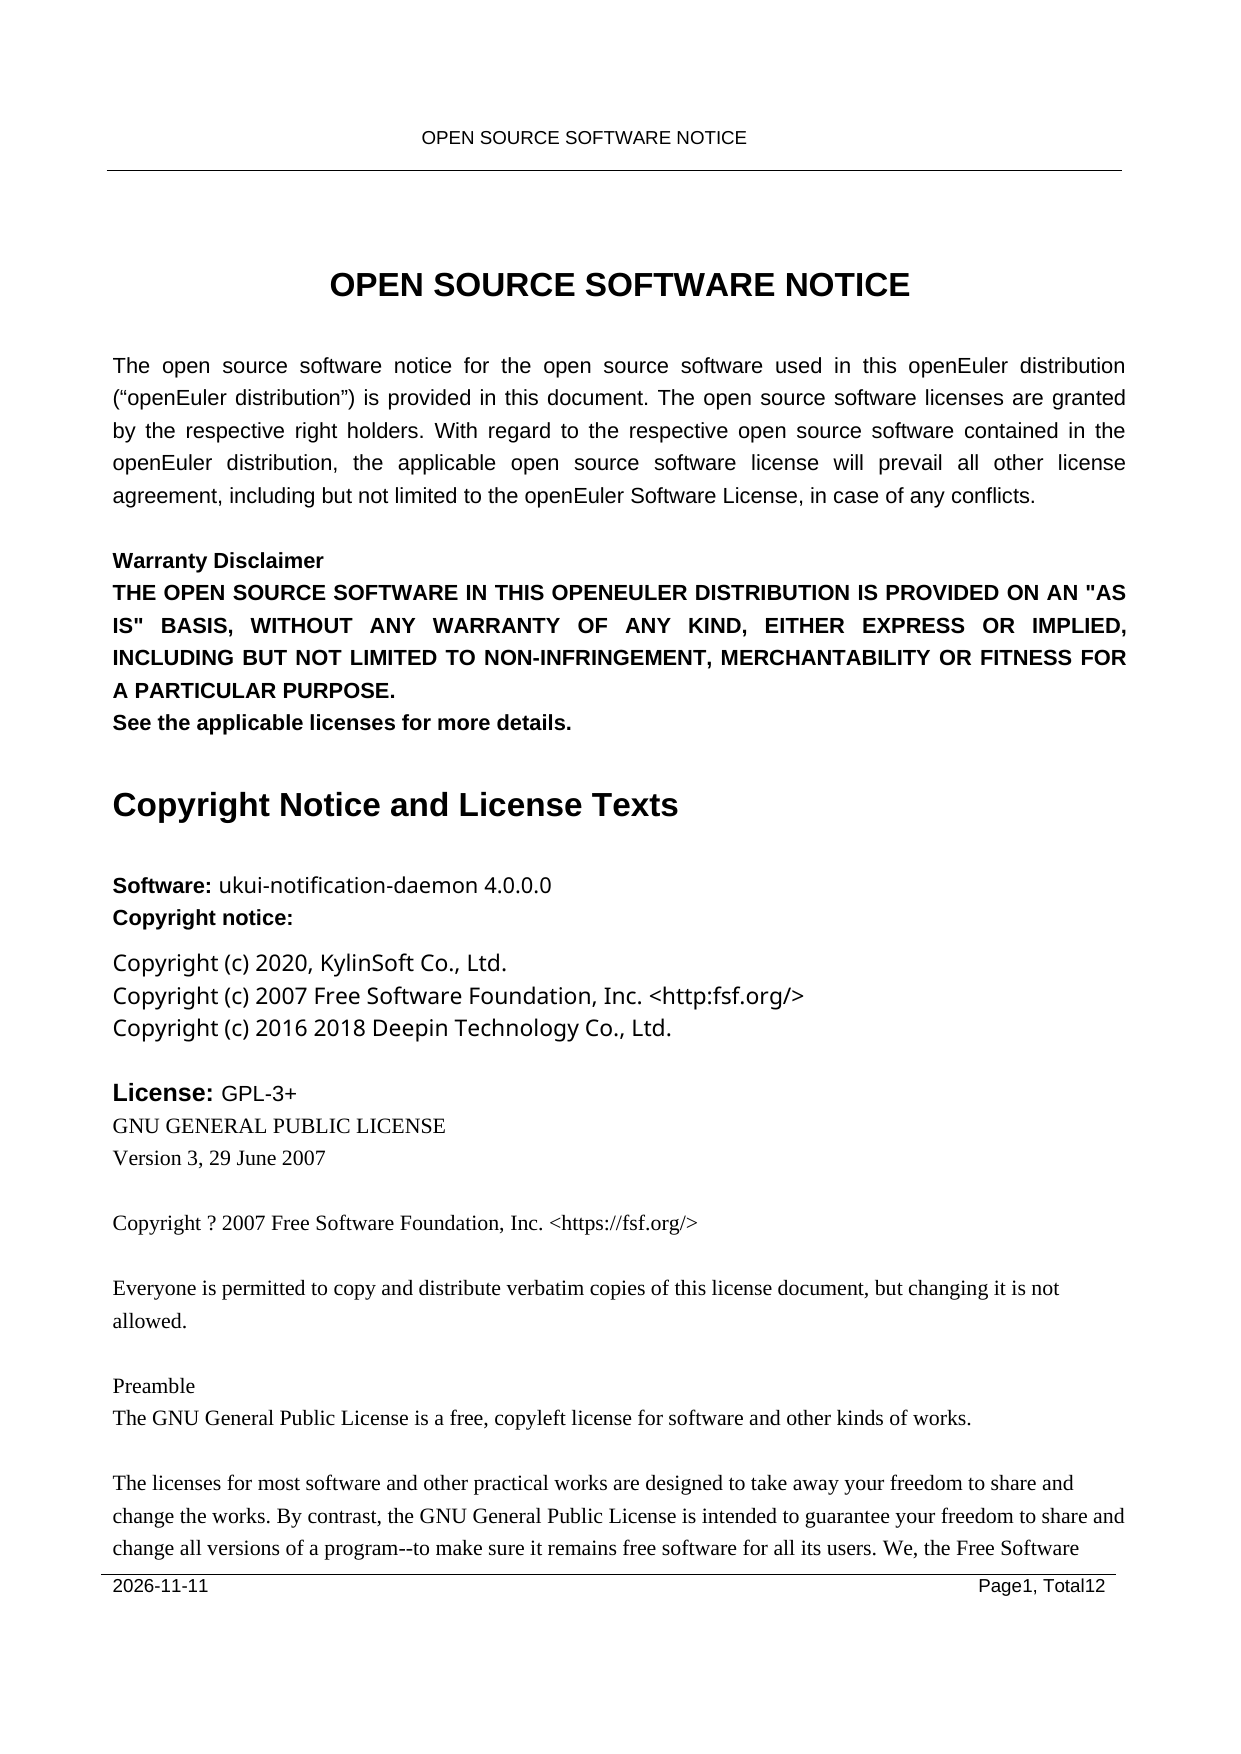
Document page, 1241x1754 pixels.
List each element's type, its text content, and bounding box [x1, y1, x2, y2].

text Copyright (c) 2020, KylinSoft Co., Ltd. Copyright (c) 2007 Free Software Foundation, Inc. <http:fsf.org/> Copyright (c) 2016 2018 Deepin Technology Co., Ltd. [112, 947, 1128, 1077]
text OPEN SOURCE SOFTWARE NOTICE [112, 251, 1128, 316]
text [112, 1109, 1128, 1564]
text Copyright Notice and License Texts [112, 771, 1128, 836]
title Software: ukui-notification-daemon 4.0.0.0 [112, 869, 1128, 901]
text THE OPEN SOURCE SOFTWARE IN THIS OPENEULER DISTRIBUTION IS PROVIDED ON AN "AS IS" BASIS, WITHOUT ANY WARRANTY OF ANY KIND, EITHER EXPRESS OR IMPLIED, INCLUDING BUT NOT LIMITED TO NON-INFRINGEMENT, MERCHANTABILITY OR FITNESS FOR A PARTICULAR PURPOSE. See the applicable licenses for more details. [112, 576, 1128, 739]
text License: GPL-3+ [112, 1077, 1128, 1109]
text The open source software notice for the open source software used in this openEuler distribution (“openEuler distribution”) is provided in this document. The open source software licenses are granted by the respective right holders. With regard to the respective open source software contained in the openEuler distribution, the applicable open source software license will prevail all other license agreement, including but not limited to the openEuler Software License, in case of any conflicts. [112, 349, 1128, 511]
text Copyright notice: [112, 901, 1128, 934]
text Warranty Disclaimer [112, 544, 1128, 576]
